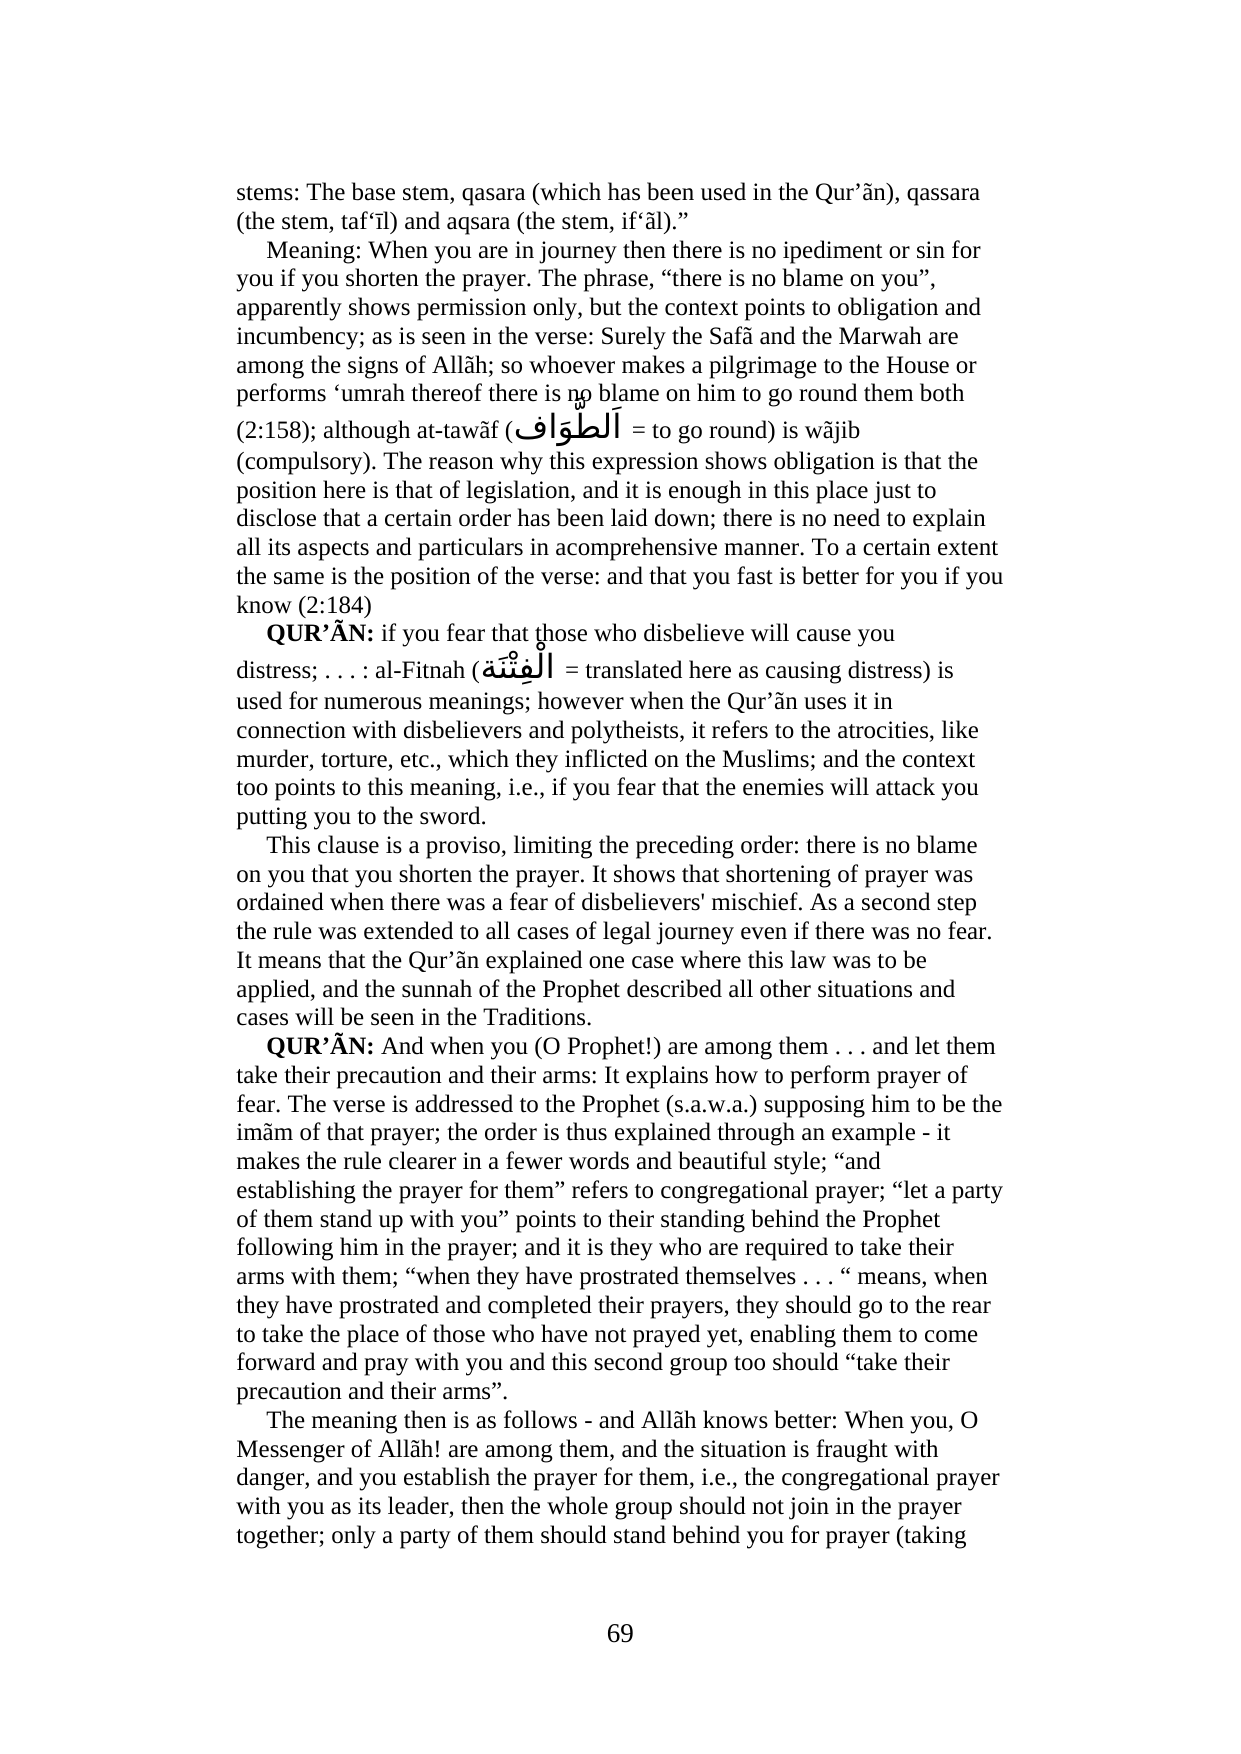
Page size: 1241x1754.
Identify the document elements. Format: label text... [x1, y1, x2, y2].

text QUR’ÃN: And when you (O Prophet!) are among them . . . and let them take their precaution and their arms: It explains how to perform prayer of fear. The verse is addressed to the Prophet (s.a.w.a.) supposing him to be the imãm of that prayer; the order is thus explained through an example - it makes the rule clearer in a fewer words and beautiful style; “and establishing the prayer for them” refers to congregational prayer; “let a party of them stand up with you” points to their standing behind the Prophet following him in the prayer; and it is they who are required to take their arms with them; “when they have prostrated themselves . . . “ means, when they have prostrated and completed their prayers, they should go to the rear to take the place of those who have not prayed yet, enabling them to come forward and pray with you and this second group too should “take their precaution and their arms”. [236, 1031, 1004, 1405]
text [236, 177, 1004, 235]
text Meaning: When you are in journey then there is no ipediment or sin for you if you shorten the prayer. The phrase, “there is no blame on you”, apparently shows permission only, but the context points to obligation and incumbency; as is seen in the verse: Surely the Safã and the Marwah are among the signs of Allãh; so whoever makes a pilgrimage to the House or performs ‘umrah thereof there is no blame on him to go round them both (2:158); although at-tawãf (اَلطَّوَاف = to go round) is wãjib (compulsory). The reason why this expression shows obligation is that the position here is that of legislation, and it is enough in this place just to disclose that a certain order has been laid down; there is no need to explain all its aspects and particulars in acomprehensive manner. To a certain extent the same is the position of the verse: and that you fast is better for you if you know (2:184) [236, 235, 1004, 618]
text This clause is a proviso, limiting the preceding order: there is no blame on you that you shorten the prayer. It shows that shortening of prayer was ordained when there was a fear of disbelievers' mischief. As a second step the rule was extended to all cases of legal journey even if there was no fear. It means that the Qur’ãn explained one case where this law was to be applied, and the sunnah of the Prophet described all other situations and cases will be seen in the Traditions. [236, 830, 1004, 1031]
text QUR’ÃN: if you fear that those who disbelieve will cause you distress; . . . : al-Fitnah (الْفِتْنَة = translated here as causing distress) is used for numerous meanings; however when the Qur’ãn uses it in connection with disbelievers and polytheists, it refers to the atrocities, like murder, torture, etc., which they inflicted on the Muslims; and the context too points to this meaning, i.e., if you fear that the enemies will attack you putting you to the sword. [236, 618, 1004, 830]
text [236, 1405, 1004, 1549]
